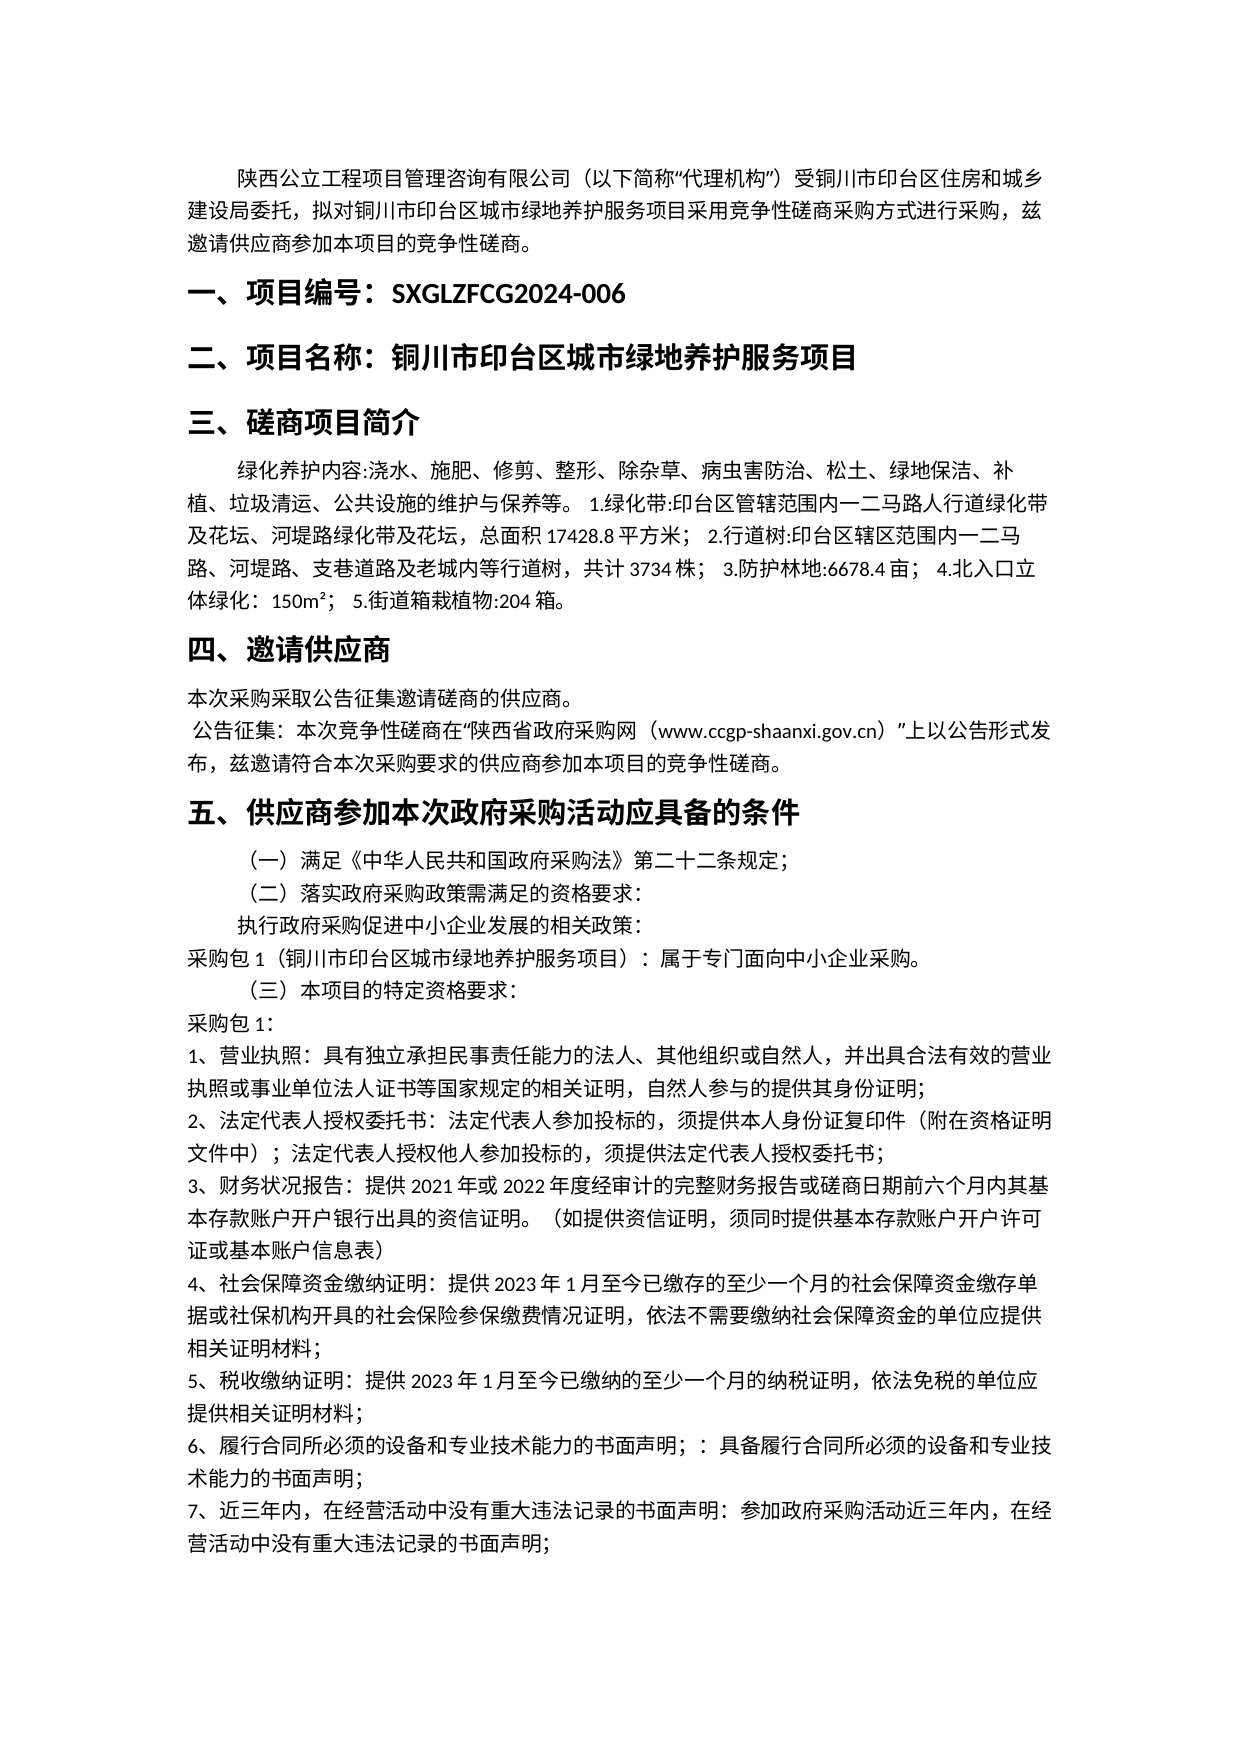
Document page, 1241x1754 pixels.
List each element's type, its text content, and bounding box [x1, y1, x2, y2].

text 5、税收缴纳证明：提供2023年1月至今已缴纳的至少一个月的纳税证明，依法免税的单位应提供相关证明材料； [187, 1364, 1053, 1429]
text 二、项目名称：铜川市印台区城市绿地养护服务项目 [187, 324, 1053, 389]
text 五、供应商参加本次政府采购活动应具备的条件 [187, 779, 1053, 844]
text 公告征集：本次竞争性磋商在“陕西省政府采购网（www.ccgp-shaanxi.gov.cn）”上以公告形式发布，兹邀请符合本次采购要求的供应商参加本项目的竞争性磋商。 [187, 714, 1053, 779]
text 三、磋商项目简介 [187, 389, 1053, 454]
text 2、法定代表人授权委托书：法定代表人参加投标的，须提供本人身份证复印件（附在资格证明文件中）；法定代表人授权他人参加投标的，须提供法定代表人授权委托书； [187, 1104, 1053, 1169]
text （三）本项目的特定资格要求： [187, 974, 1053, 1007]
text （一）满足《中华人民共和国政府采购法》第二十二条规定； [187, 844, 1053, 877]
text 陕西公立工程项目管理咨询有限公司（以下简称“代理机构”）受铜川市印台区住房和城乡建设局委托，拟对铜川市印台区城市绿地养护服务项目采用竞争性磋商采购方式进行采购，兹邀请供应商参加本项目的竞争性磋商。 [187, 162, 1053, 259]
text 7、近三年内，在经营活动中没有重大违法记录的书面声明：参加政府采购活动近三年内，在经营活动中没有重大违法记录的书面声明； [187, 1494, 1053, 1559]
text 四、邀请供应商 [187, 617, 1053, 682]
text 一、项目编号：SXGLZFCG2024-006 [187, 259, 1053, 324]
text 执行政府采购促进中小企业发展的相关政策： [187, 909, 1053, 942]
text 6、履行合同所必须的设备和专业技术能力的书面声明；：具备履行合同所必须的设备和专业技术能力的书面声明； [187, 1429, 1053, 1494]
text （二）落实政府采购政策需满足的资格要求： [187, 877, 1053, 909]
text 采购包1（铜川市印台区城市绿地养护服务项目）：属于专门面向中小企业采购。 [187, 942, 1053, 974]
text 4、社会保障资金缴纳证明：提供2023年1月至今已缴存的至少一个月的社会保障资金缴存单据或社保机构开具的社会保险参保缴费情况证明，依法不需要缴纳社会保障资金的单位应提供相关证明材料； [187, 1267, 1053, 1364]
text 绿化养护内容:浇水、施肥、修剪、整形、除杂草、病虫害防治、松土、绿地保洁、补植、垃圾清运、公共设施的维护与保养等。 1.绿化带:印台区管辖范围内一二马路人行道绿化带及花坛、河堤路绿化带及花坛，总面积17428.8平方米； 2.行道树:印台区辖区范围内一二马路、河堤路、支巷道路及老城内等行道树，共计3734株； 3.防护林地:6678.4亩； 4.北入口立体绿化：150m²； 5.街道箱栽植物:204箱。 [187, 454, 1053, 617]
text 1、营业执照：具有独立承担民事责任能力的法人、其他组织或自然人，并出具合法有效的营业执照或事业单位法人证书等国家规定的相关证明，自然人参与的提供其身份证明； [187, 1039, 1053, 1104]
text 本次采购采取公告征集邀请磋商的供应商。 [187, 682, 1053, 714]
text 3、财务状况报告：提供2021年或2022年度经审计的完整财务报告或磋商日期前六个月内其基本存款账户开户银行出具的资信证明。（如提供资信证明，须同时提供基本存款账户开户许可证或基本账户信息表） [187, 1169, 1053, 1267]
text 采购包1： [187, 1007, 1053, 1039]
